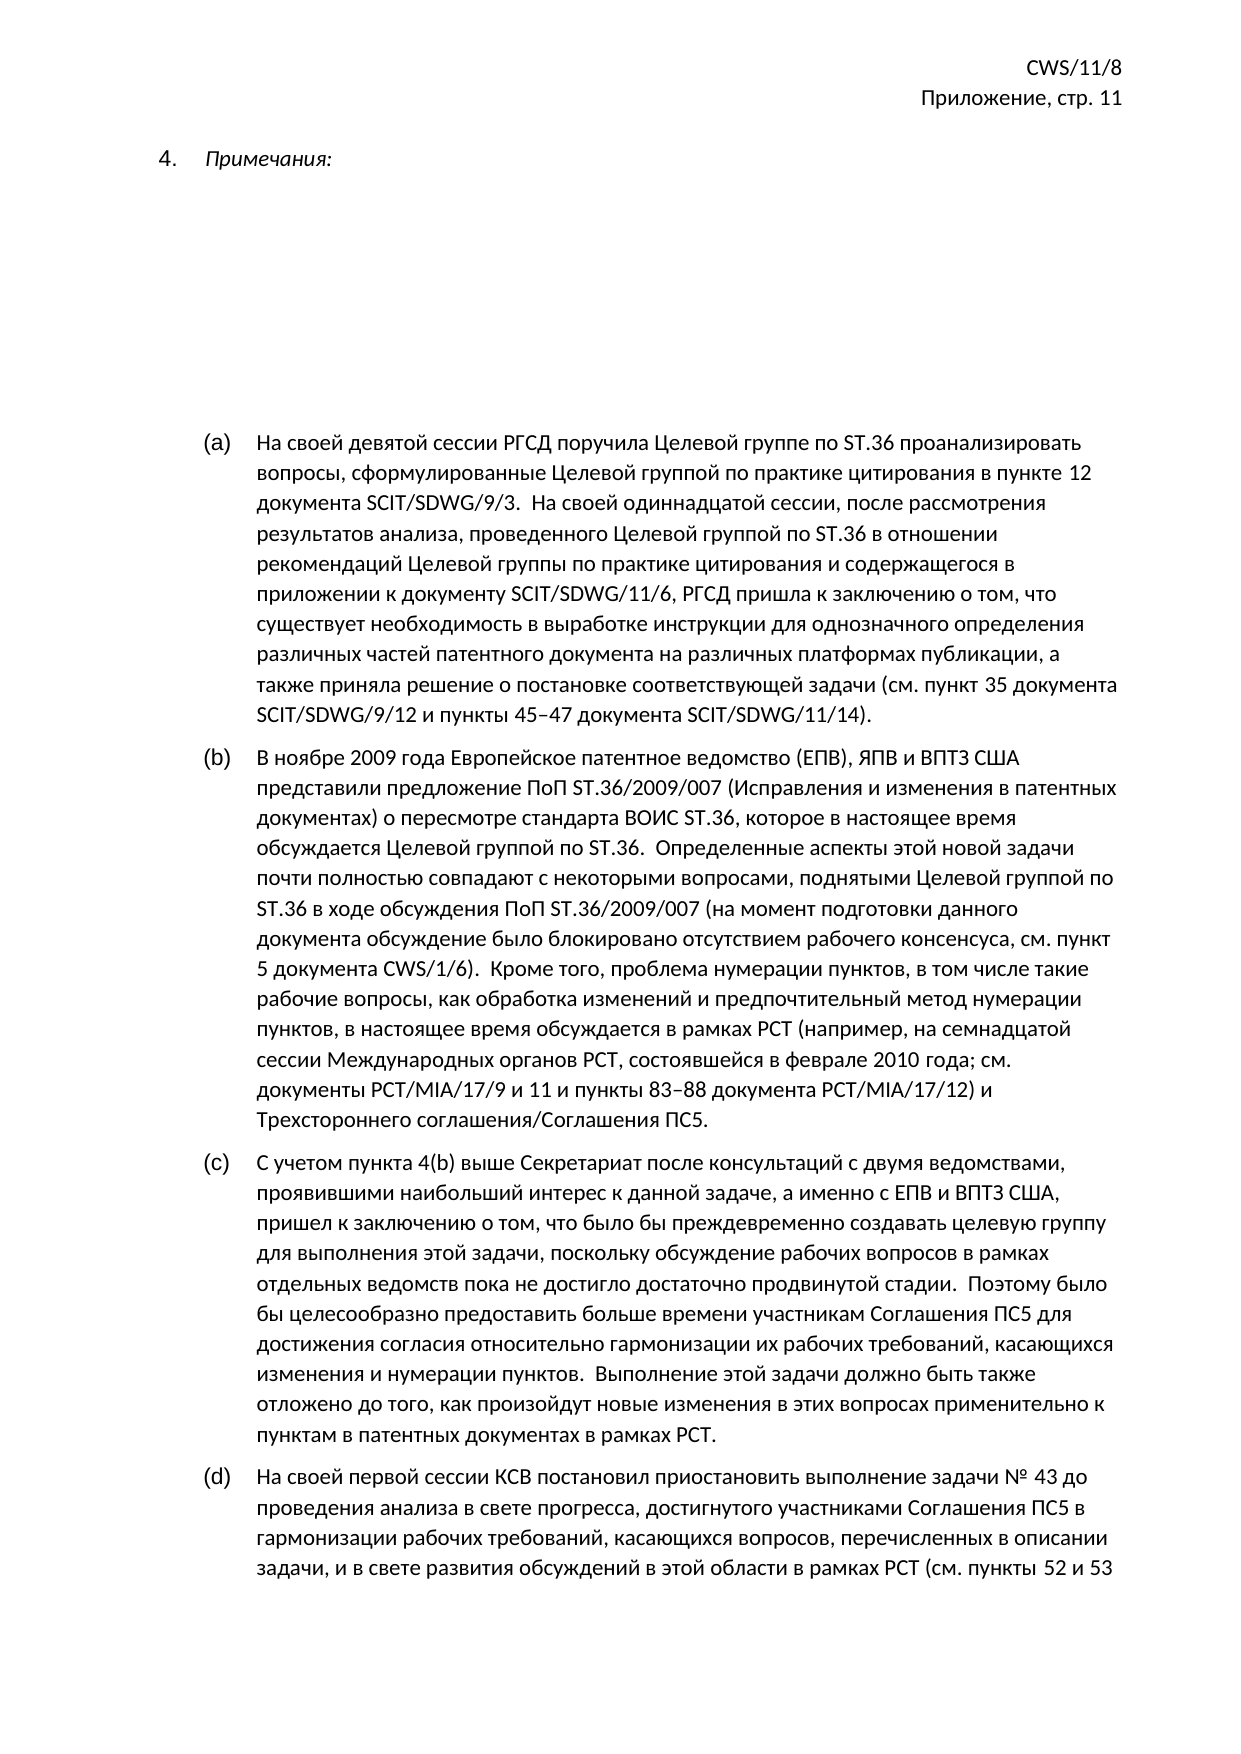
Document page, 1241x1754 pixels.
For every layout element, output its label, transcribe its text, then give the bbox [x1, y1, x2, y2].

subtitle Примечания: [158, 144, 1122, 413]
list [203, 1462, 1122, 1581]
list На своей девятой сессии РГСД поручила Целевой группе по ST.36 проанализировать вопросы, сформулированные Целевой группой по практике цитирования в пункте 12 документа SCIT/SDWG/9/3. На своей одиннадцатой сессии, после рассмотрения результатов анализа, проведенного Целевой группой по ST.36 в отношении рекомендаций Целевой группы по практике цитирования и содержащегося в приложении к документу SCIT/SDWG/11/6, РГСД пришла к заключению о том, что существует необходимость в выработке инструкции для однозначного определения различных частей патентного документа на различных платформах публикации, а также приняла решение о постановке соответствующей задачи (см. пункт 35 документа SCIT/SDWG/9/12 и пункты 45–47 документа SCIT/SDWG/11/14). [203, 428, 1122, 728]
list В ноябре 2009 года Европейское патентное ведомство (ЕПВ), ЯПВ и ВПТЗ США представили предложение ПоП ST.36/2009/007 (Исправления и изменения в патентных документах) о пересмотре стандарта ВОИС ST.36, которое в настоящее время обсуждается Целевой группой по ST.36. Определенные аспекты этой новой задачи почти полностью совпадают с некоторыми вопросами, поднятыми Целевой группой по ST.36 в ходе обсуждения ПоП ST.36/2009/007 (на момент подготовки данного документа обсуждение было блокировано отсутствием рабочего консенсуса, см. пункт 5 документа CWS/1/6). Кроме того, проблема нумерации пунктов, в том числе такие рабочие вопросы, как обработка изменений и предпочтительный метод нумерации пунктов, в настоящее время обсуждается в рамках PCT (например, на семнадцатой сессии Международных органов PCT, состоявшейся в феврале 2010 года; см. документы PCT/MIA/17/9 и 11 и пункты 83–88 документа PCT/MIA/17/12) и Трехстороннего соглашения/Соглашения ПС5. [203, 743, 1122, 1133]
list С учетом пункта 4(b) выше Секретариат после консультаций с двумя ведомствами, проявившими наибольший интерес к данной задаче, а именно с ЕПВ и ВПТЗ США, пришел к заключению о том, что было бы преждевременно создавать целевую группу для выполнения этой задачи, поскольку обсуждение рабочих вопросов в рамках отдельных ведомств пока не достигло достаточно продвинутой стадии. Поэтому было бы целесообразно предоставить больше времени участникам Соглашения ПС5 для достижения согласия относительно гармонизации их рабочих требований, касающихся изменения и нумерации пунктов. Выполнение этой задачи должно быть также отложено до того, как произойдут новые изменения в этих вопросах применительно к пунктам в патентных документах в рамках PCT. [203, 1148, 1122, 1448]
